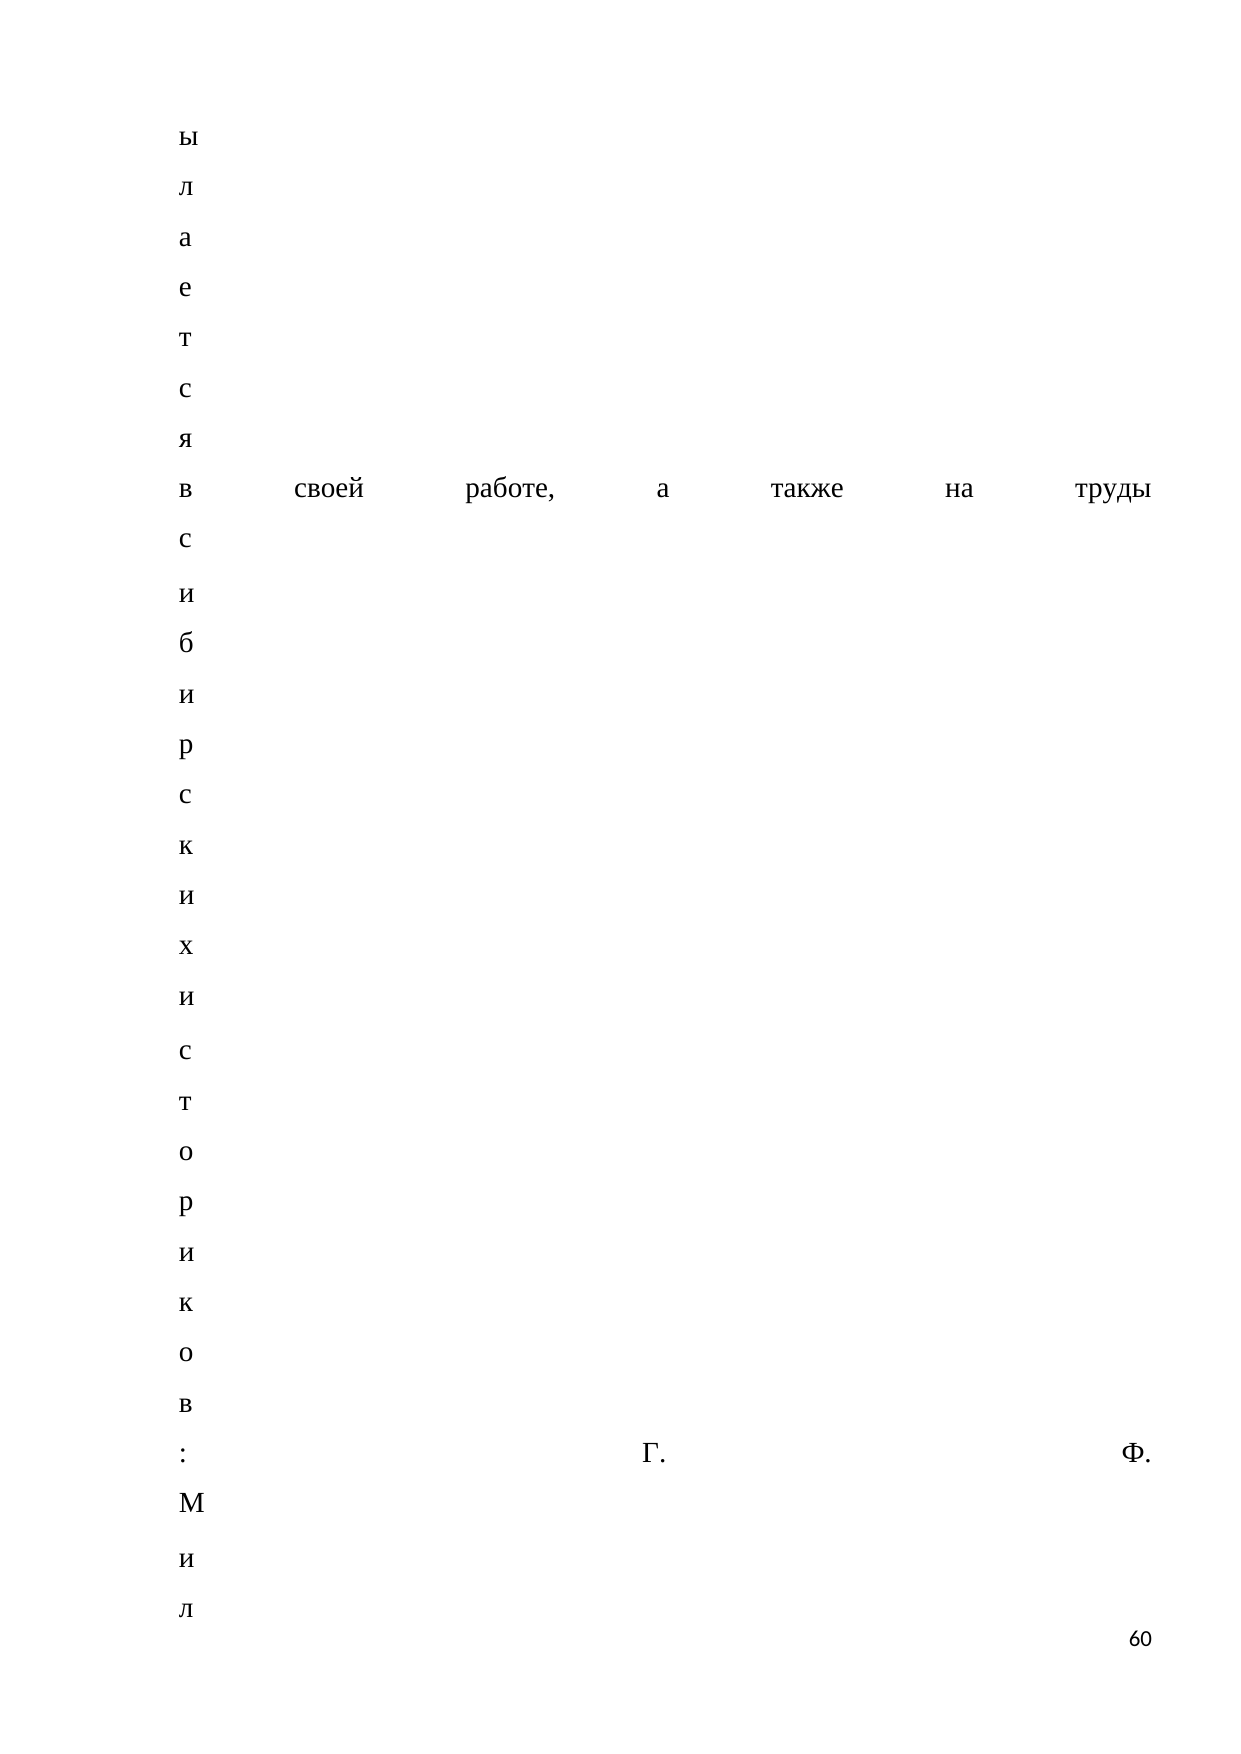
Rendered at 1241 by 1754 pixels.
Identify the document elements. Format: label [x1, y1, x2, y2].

text [179, 118, 1152, 1624]
